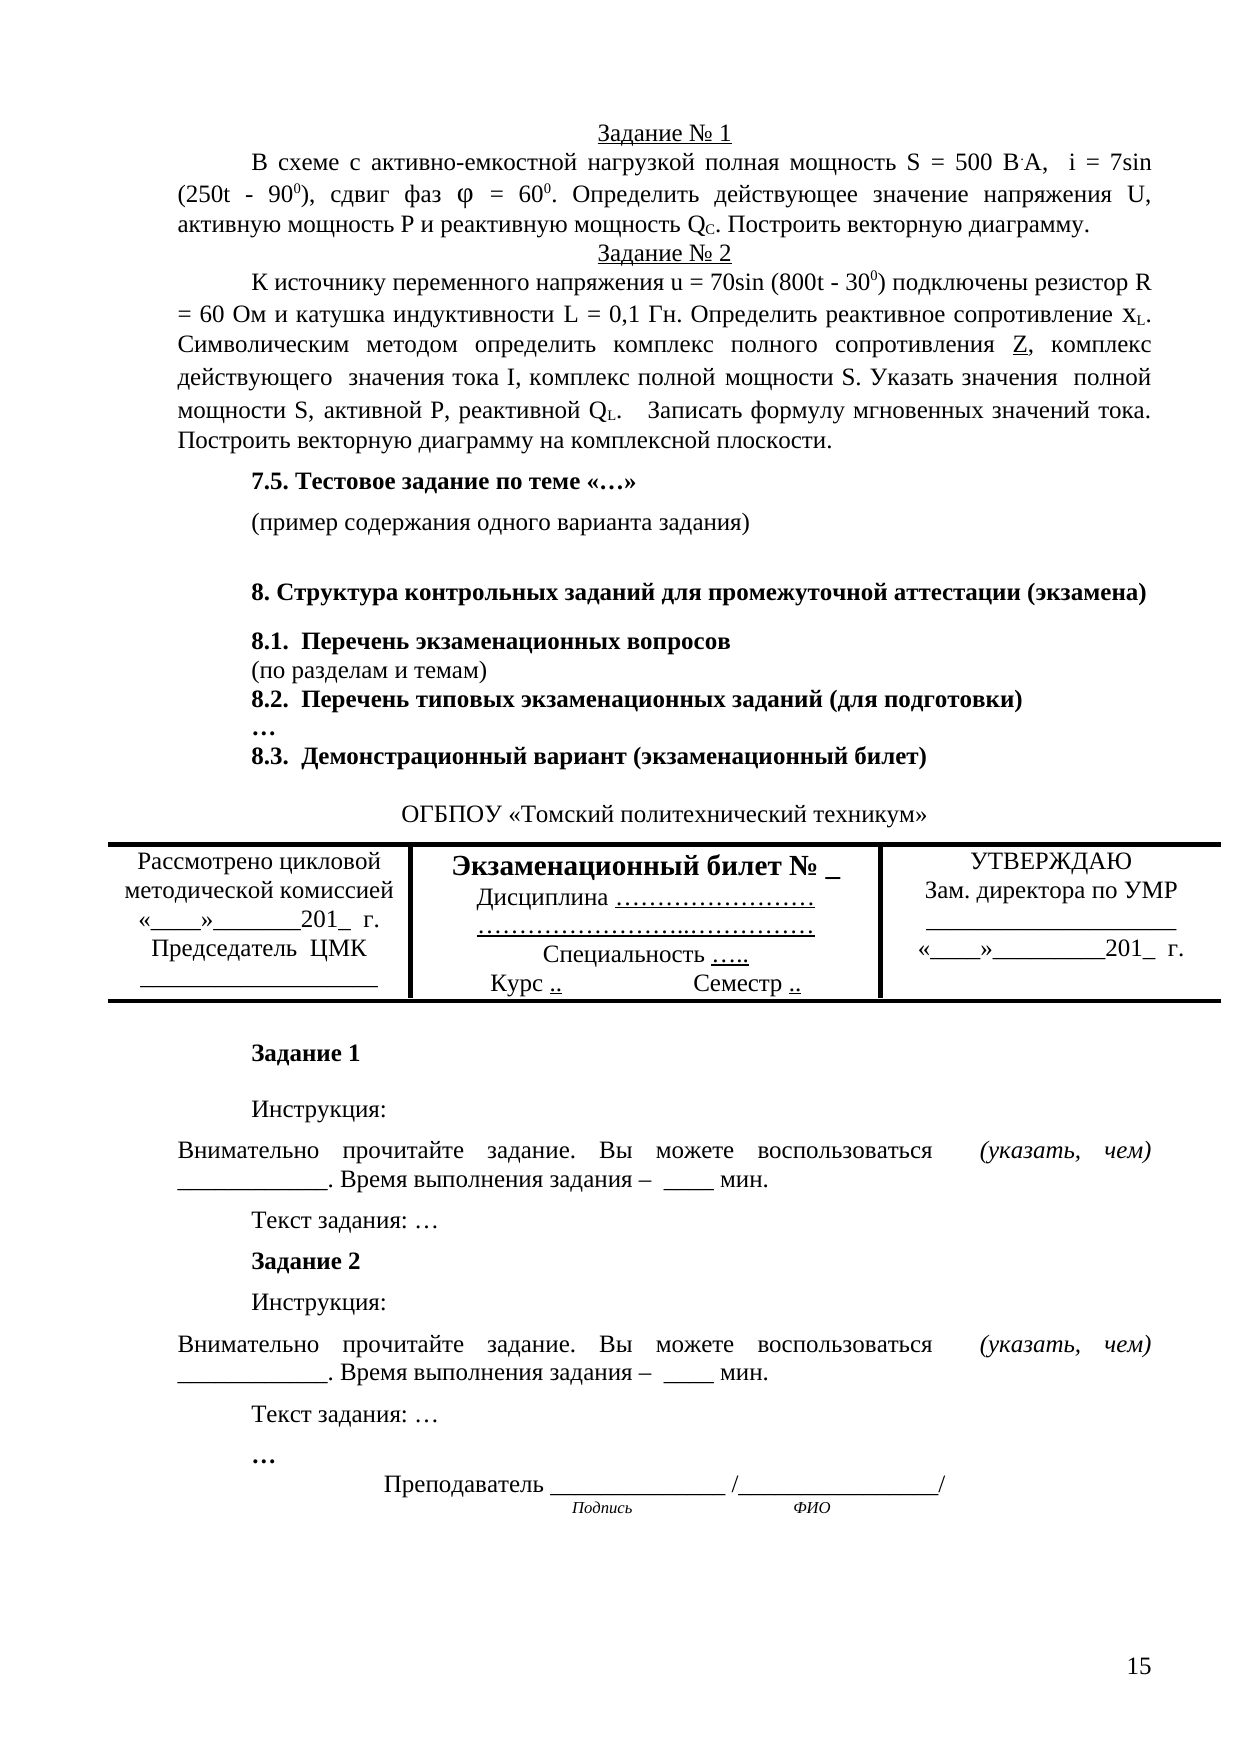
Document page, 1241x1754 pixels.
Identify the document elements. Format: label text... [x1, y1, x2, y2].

text 8.2. Перечень типовых экзаменационных заданий (для подготовки) [177, 684, 1152, 712]
text Инструкция: [177, 1094, 1152, 1122]
text Задание 1 [177, 1038, 1152, 1067]
text … [177, 712, 1152, 741]
text (пример содержания одного варианта задания) [177, 507, 1152, 536]
text 8.3. Демонстрационный вариант (экзаменационный билет) [177, 741, 1152, 770]
text В схеме с активно-емкостной нагрузкой полная мощность S = 500 B.A, i = 7sin (250t - 900), сдвиг фаз φ = 600. Определить действующее значение напряжения U, активную мощность Р и реактивную мощность QC. Построить векторную диаграмму. [177, 147, 1152, 238]
text Задание № 1 [177, 118, 1152, 147]
text … [177, 1440, 1152, 1469]
text Подпись ФИО [177, 1497, 1152, 1517]
text 7.5. Тестовое задание по теме «…» [177, 466, 1152, 495]
text Инструкция: [177, 1287, 1152, 1316]
text К источнику переменного напряжения u = 70sin (800t - 300) подключены резистор R = 60 Ом и катушка индуктивности L = 0,1 Гн. Определить реактивное сопротивление хL. Cимволическим методом определить комплекс полного сопротивления Z, комплекс действующего значения тока I, комплекс полной мощности S. Указать значения полной мощности S, активной P, реактивной QL. Записать формулу мгновенных значений тока. Построить векторную диаграмму на комплексной плоскости. [177, 267, 1152, 453]
text Преподаватель ______________ /________________/ [177, 1469, 1152, 1497]
text Задание 2 [177, 1246, 1152, 1275]
table_header УТВЕРЖДАЮ Зам. директора по УМР ____________________ «____»_________201_ г. [883, 847, 1221, 998]
table_header Рассмотрено цикловой методической комиссией «____»_______201_ г. Председатель ЦМК ___________________ [108, 847, 408, 998]
table_header Экзаменационный билет № _ Дисциплина …………………… ……………………..…………… Специальность ….. Курс .. Семестр .. [413, 847, 878, 998]
text (по разделам и темам) [177, 655, 1152, 684]
text 8. Структура контрольных заданий для промежуточной аттестации (экзамена) [177, 577, 1152, 605]
text ОГБПОУ «Томский политехнический техникум» [177, 799, 1152, 827]
text 8.1. Перечень экзаменационных вопросов [177, 626, 1152, 655]
text Задание № 2 [177, 238, 1152, 267]
text Текст задания: … [177, 1399, 1152, 1427]
text Внимательно прочитайте задание. Вы можете воспользоваться (указать, чем) ____________. Время выполнения задания – ____ мин. [177, 1329, 1152, 1386]
text Внимательно прочитайте задание. Вы можете воспользоваться (указать, чем) ____________. Время выполнения задания – ____ мин. [177, 1135, 1152, 1192]
text Текст задания: … [177, 1205, 1152, 1234]
